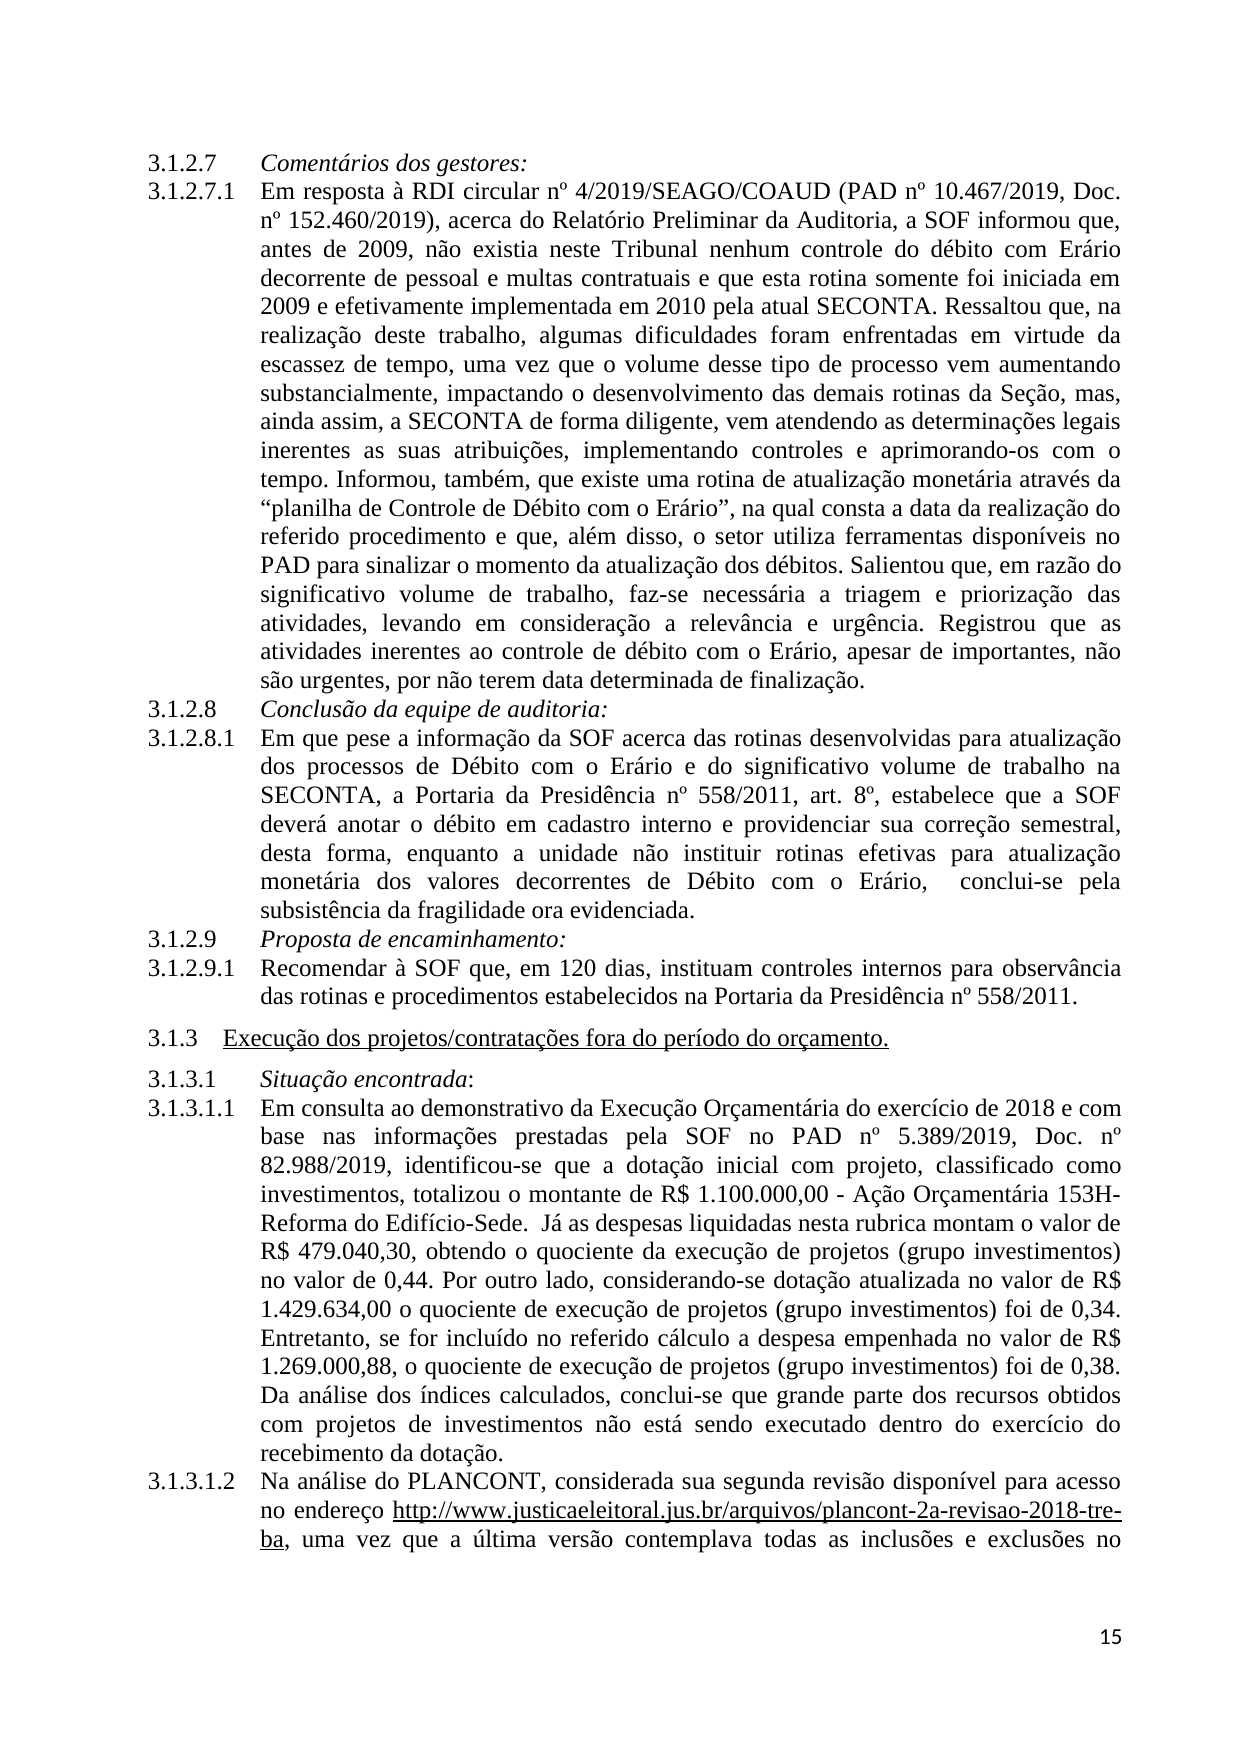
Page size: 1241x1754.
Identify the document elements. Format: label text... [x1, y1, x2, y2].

list Recomendar à SOF que, em 120 dias, instituam controles internos para observância das rotinas e procedimentos estabelecidos na Portaria da Presidência nº 558/2011. [148, 953, 1122, 1010]
list Em consulta ao demonstrativo da Execução Orçamentária do exercício de 2018 e com base nas informações prestadas pela SOF no PAD nº 5.389/2019, Doc. nº 82.988/2019, identificou-se que a dotação inicial com projeto, classificado como investimentos, totalizou o montante de R$ 1.100.000,00 - Ação Orçamentária 153H- Reforma do Edifício-Sede. Já as despesas liquidadas nesta rubrica montam o valor de R$ 479.040,30, obtendo o quociente da execução de projetos (grupo investimentos) no valor de 0,44. Por outro lado, considerando-se dotação atualizada no valor de R$ 1.429.634,00 o quociente de execução de projetos (grupo investimentos) foi de 0,34. Entretanto, se for incluído no referido cálculo a despesa empenhada no valor de R$ 1.269.000,88, o quociente de execução de projetos (grupo investimentos) foi de 0,38. Da análise dos índices calculados, conclui-se que grande parte dos recursos obtidos com projetos de investimentos não está sendo executado dentro do exercício do recebimento da dotação. [148, 1093, 1122, 1466]
list Situação encontrada: [148, 1064, 1122, 1093]
list Execução dos projetos/contratações fora do período do orçamento. [148, 1023, 1122, 1051]
list Comentários dos gestores: [148, 148, 1122, 176]
list Em que pese a informação da SOF acerca das rotinas desenvolvidas para atualização dos processos de Débito com o Erário e do significativo volume de trabalho na SECONTA, a Portaria da Presidência nº 558/2011, art. 8º, estabelece que a SOF deverá anotar o débito em cadastro interno e providenciar sua correção semestral, desta forma, enquanto a unidade não instituir rotinas efetivas para atualização monetária dos valores decorrentes de Débito com o Erário, conclui-se pela subsistência da fragilidade ora evidenciada. [148, 723, 1122, 924]
list Em resposta à RDI circular nº 4/2019/SEAGO/COAUD (PAD nº 10.467/2019, Doc. nº 152.460/2019), acerca do Relatório Preliminar da Auditoria, a SOF informou que, antes de 2009, não existia neste Tribunal nenhum controle do débito com Erário decorrente de pessoal e multas contratuais e que esta rotina somente foi iniciada em 2009 e efetivamente implementada em 2010 pela atual SECONTA. Ressaltou que, na realização deste trabalho, algumas dificuldades foram enfrentadas em virtude da escassez de tempo, uma vez que o volume desse tipo de processo vem aumentando substancialmente, impactando o desenvolvimento das demais rotinas da Seção, mas, ainda assim, a SECONTA de forma diligente, vem atendendo as determinações legais inerentes as suas atribuições, implementando controles e aprimorando-os com o tempo. Informou, também, que existe uma rotina de atualização monetária através da “planilha de Controle de Débito com o Erário”, na qual consta a data da realização do referido procedimento e que, além disso, o setor utiliza ferramentas disponíveis no PAD para sinalizar o momento da atualização dos débitos. Salientou que, em razão do significativo volume de trabalho, faz-se necessária a triagem e priorização das atividades, levando em consideração a relevância e urgência. Registrou que as atividades inerentes ao controle de débito com o Erário, apesar de importantes, não são urgentes, por não terem data determinada de finalização. [148, 176, 1122, 694]
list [148, 1466, 1122, 1553]
list Proposta de encaminhamento: [148, 924, 1122, 953]
list Conclusão da equipe de auditoria: [148, 694, 1122, 723]
